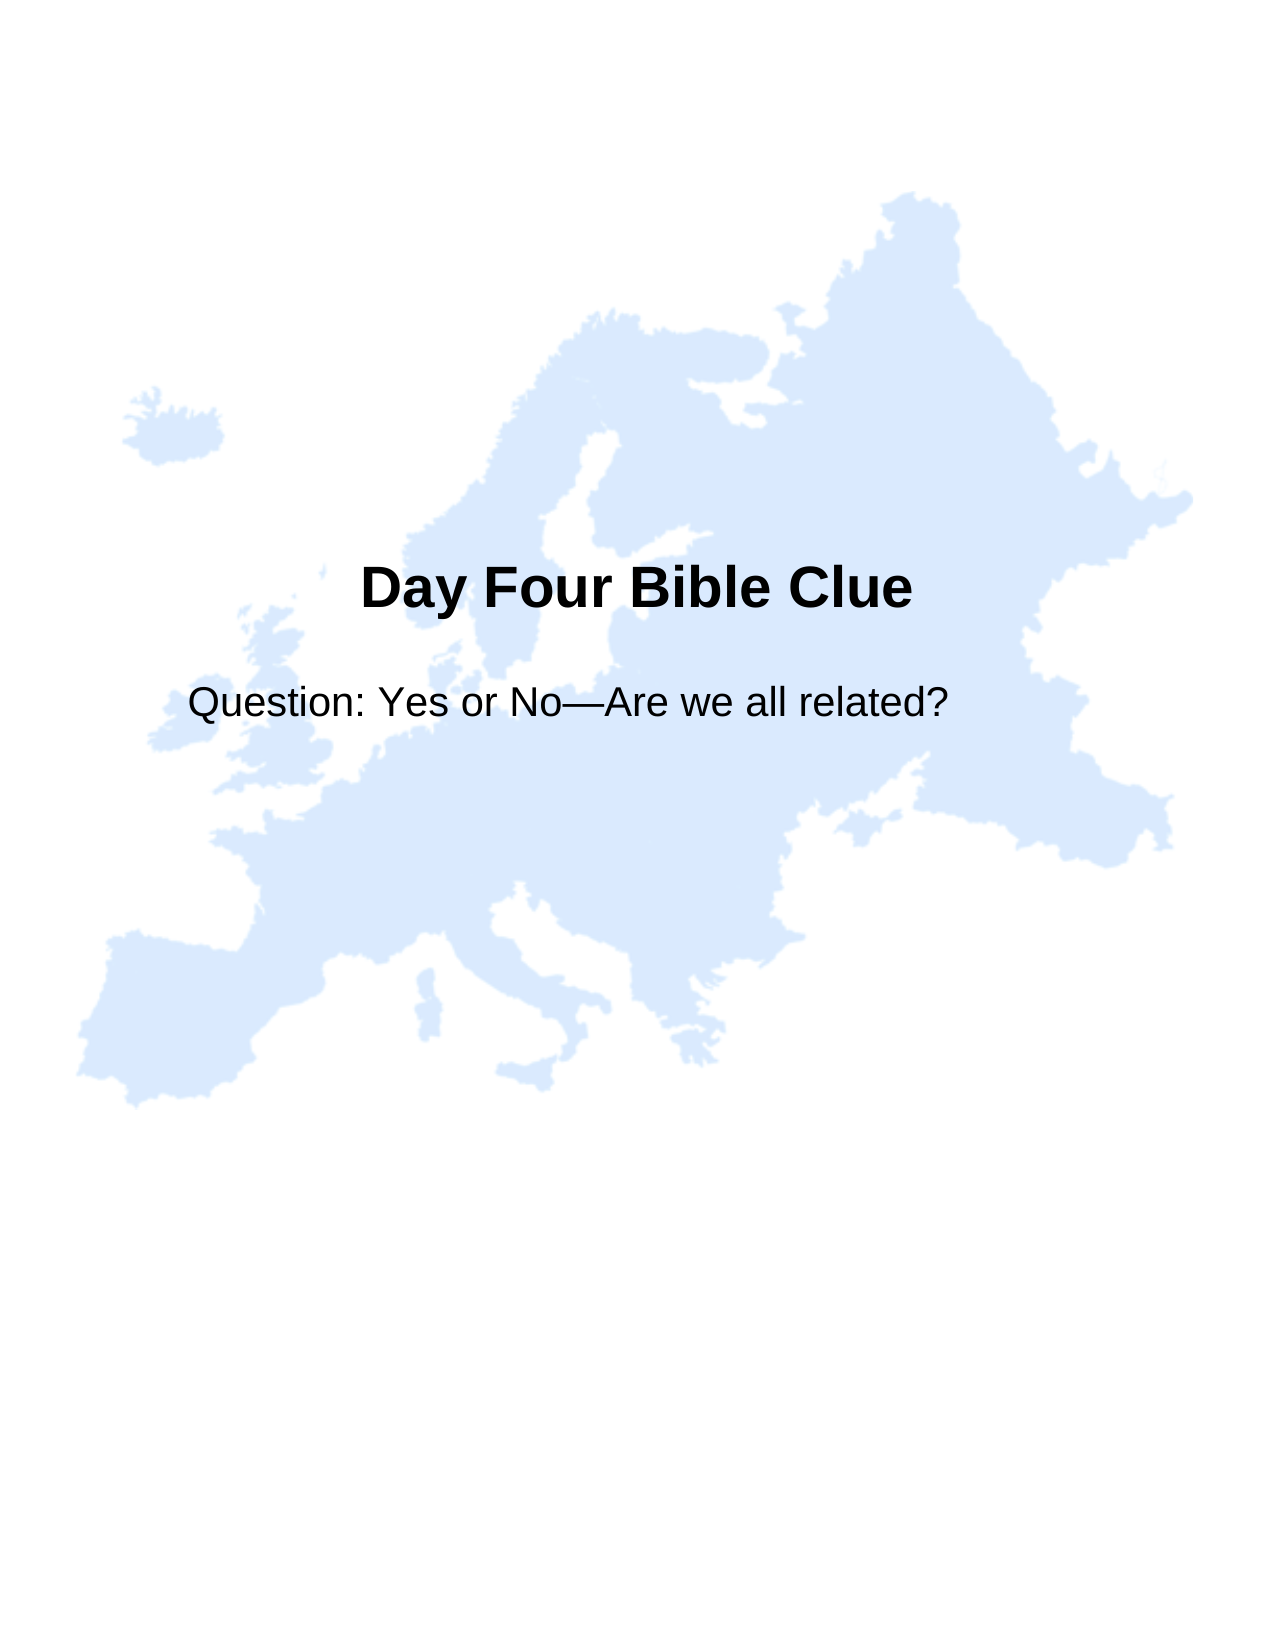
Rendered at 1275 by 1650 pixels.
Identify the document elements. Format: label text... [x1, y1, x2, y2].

picture [75, 191, 1194, 1110]
text Question: Yes or No—Are we all related? [187, 677, 1087, 725]
text Day Four Bible Clue [187, 150, 1087, 619]
